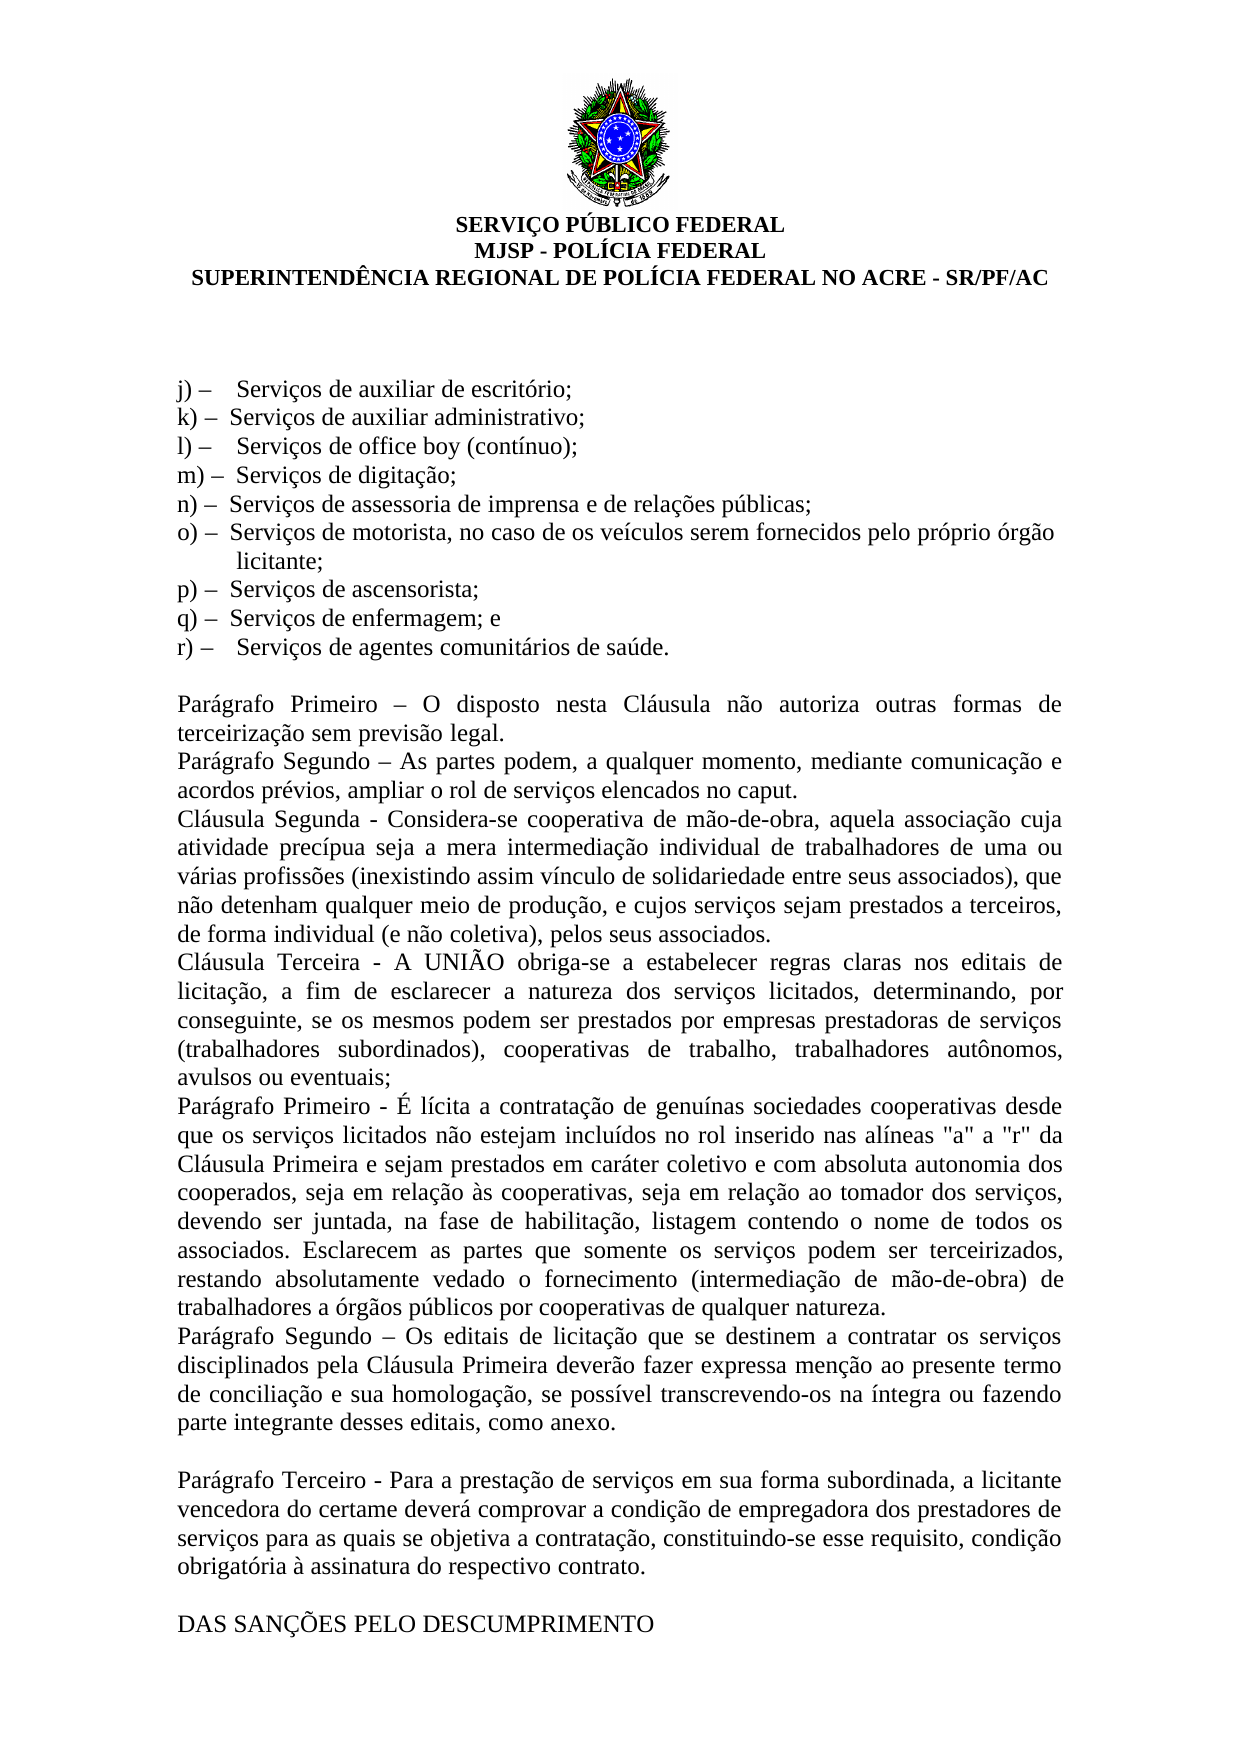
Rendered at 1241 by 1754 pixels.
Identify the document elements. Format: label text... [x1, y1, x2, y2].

text Parágrafo Segundo – Os editais de licitação que se destinem a contratar os serviços disciplinados pela Cláusula Primeira deverão fazer expressa menção ao presente termo de conciliação e sua homologação, se possível transcrevendo-os na íntegra ou fazendo parte integrante desses editais, como anexo. [177, 1321, 1063, 1436]
picture [562, 73, 678, 211]
text Parágrafo Segundo – As partes podem, a qualquer momento, mediante comunicação e acordos prévios, ampliar o rol de serviços elencados no caput. [177, 747, 1063, 804]
text Parágrafo Primeiro – O disposto nesta Cláusula não autoriza outras formas de terceirização sem previsão legal. [177, 690, 1062, 747]
list – Serviços de digitação; [177, 461, 1076, 489]
text DAS SANÇÕES PELO DESCUMPRIMENTO [177, 1609, 1076, 1638]
text Cláusula Terceira - A UNIÃO obriga-se a estabelecer regras claras nos editais de licitação, a fim de esclarecer a natureza dos serviços licitados, determinando, por conseguinte, se os mesmos podem ser prestados por empresas prestadoras de serviços (trabalhadores subordinados), cooperativas de trabalho, trabalhadores autônomos, avulsos ou eventuais; [177, 947, 1063, 1091]
list – Serviços de office boy (contínuo); [177, 432, 1076, 460]
text Cláusula Segunda - Considera-se cooperativa de mão-de-obra, aquela associação cuja atividade precípua seja a mera intermediação individual de trabalhadores de uma ou várias profissões (inexistindo assim vínculo de solidariedade entre seus associados), que não detenham qualquer meio de produção, e cujos serviços sejam prestados a terceiros, de forma individual (e não coletiva), pelos seus associados. [177, 804, 1063, 947]
text Parágrafo Primeiro - É lícita a contratação de genuínas sociedades cooperativas desde que os serviços licitados não estejam incluídos no rol inserido nas alíneas "a" a "r" da Cláusula Primeira e sejam prestados em caráter coletivo e com absoluta autonomia dos cooperados, seja em relação às cooperativas, seja em relação ao tomador dos serviços, devendo ser juntada, na fase de habilitação, listagem contendo o nome de todos os associados. Esclarecem as partes que somente os serviços podem ser terceirizados, restando absolutamente vedado o fornecimento (intermediação de mão-de-obra) de trabalhadores a órgãos públicos por cooperativas de qualquer natureza. [177, 1091, 1064, 1321]
text Parágrafo Terceiro - Para a prestação de serviços em sua forma subordinada, a licitante vencedora do certame deverá comprovar a condição de empregadora dos prestadores de serviços para as quais se objetiva a contratação, constituindo-se esse requisito, condição obrigatória à assinatura do respectivo contrato. [177, 1465, 1062, 1580]
list – Serviços de auxiliar de escritório; [177, 374, 1076, 403]
list – Serviços de assessoria de imprensa e de relações públicas; [177, 489, 1076, 518]
list – Serviços de auxiliar administrativo; [177, 403, 1076, 432]
list – Serviços de agentes comunitários de saúde. [177, 632, 1076, 661]
list – Serviços de ascensorista; [177, 575, 1076, 604]
list – Serviços de enfermagem; e [177, 604, 1076, 632]
list – Serviços de motorista, no caso de os veículos serem fornecidos pelo próprio órgão licitante; [177, 518, 1062, 574]
